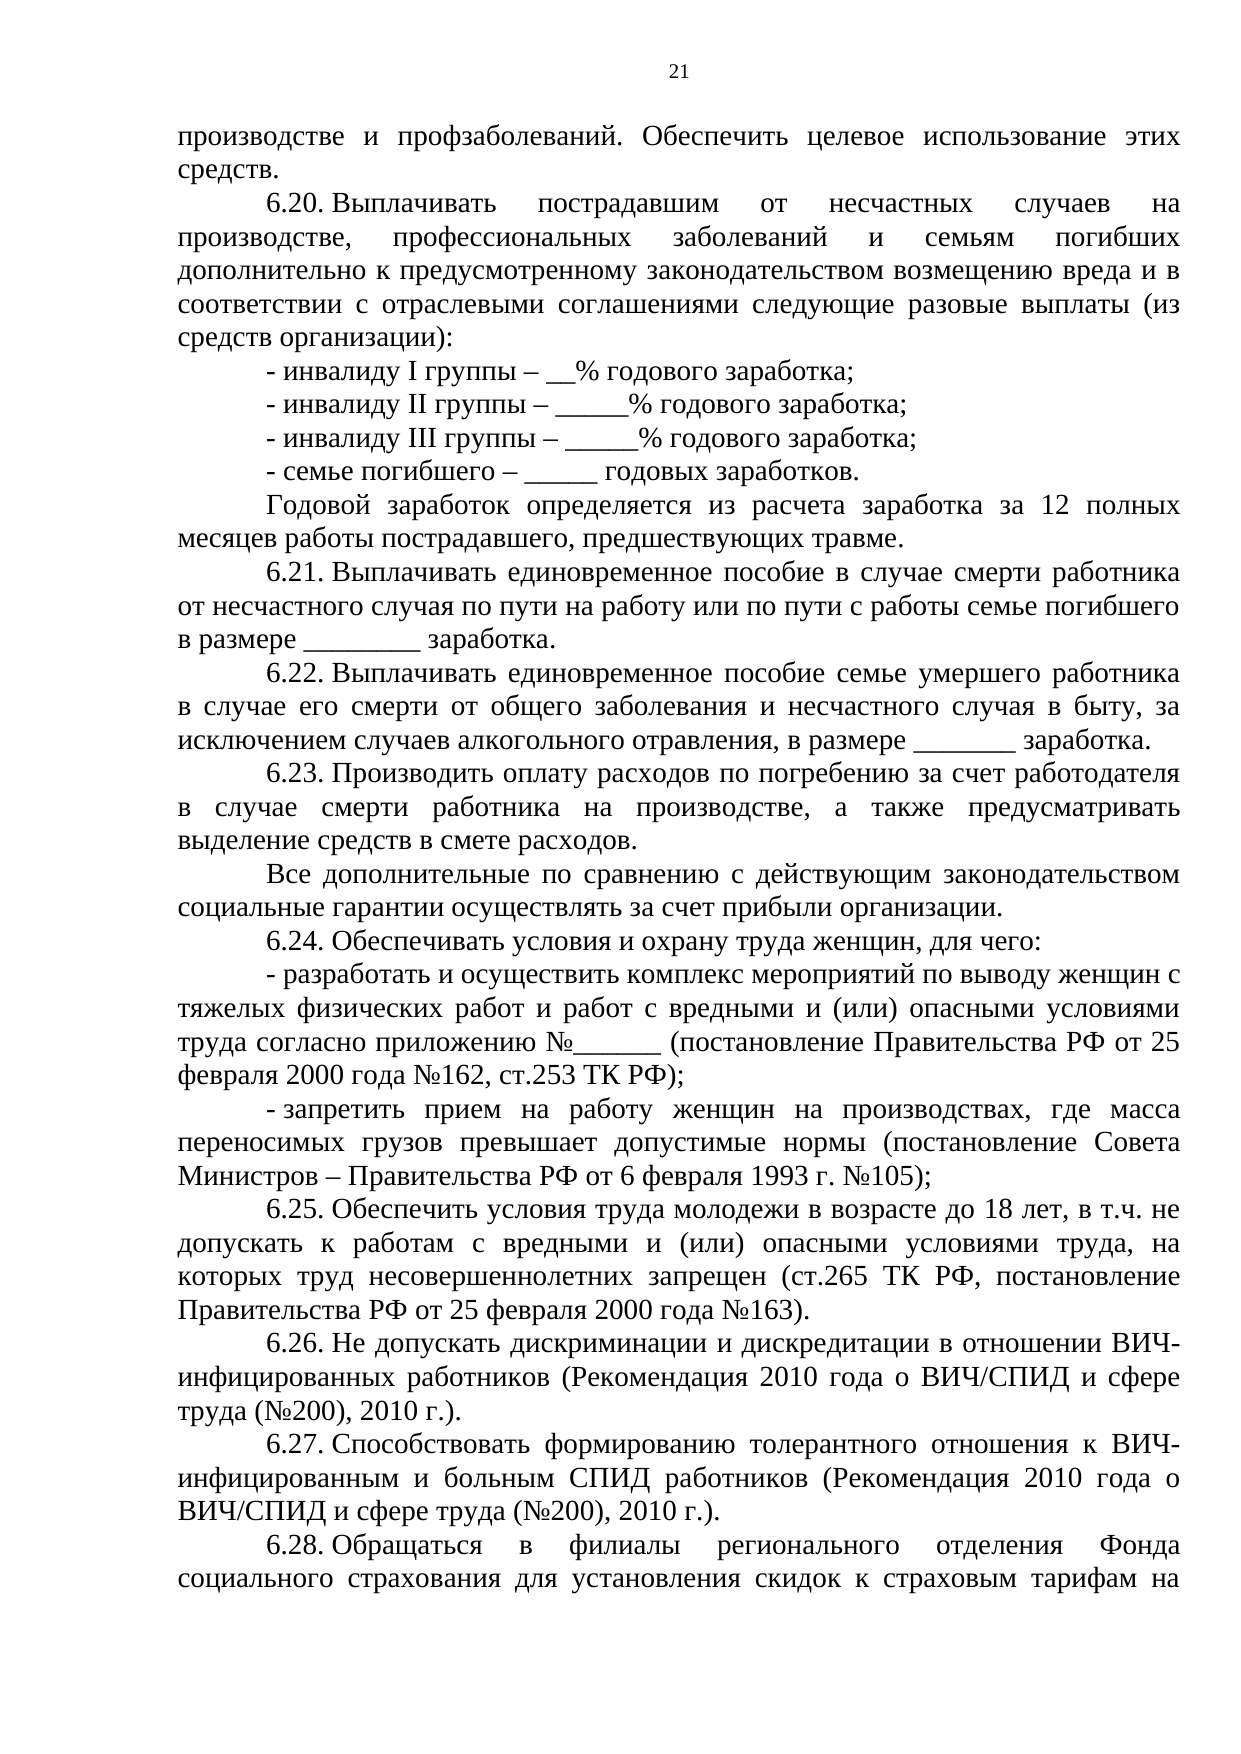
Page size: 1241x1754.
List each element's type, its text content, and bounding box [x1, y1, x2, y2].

text 6.27. Способствовать формированию толерантного отношения к ВИЧ-инфицированным и больным СПИД работников (Рекомендация 2010 года о ВИЧ/СПИД и сфере труда (№200), 2010 г.). [177, 1426, 1181, 1527]
text - инвалиду III группы – _____% годового заработка; [177, 420, 1181, 453]
text - запретить прием на работу женщин на производствах, где масса переносимых грузов превышает допустимые нормы (постановление Совета Министров – Правительства РФ от 6 февраля 1993 г. №105); [177, 1091, 1181, 1191]
text Годовой заработок определяется из расчета заработка за 12 полных месяцев работы пострадавшего, предшествующих травме. [177, 487, 1181, 554]
text 6.25. Обеспечить условия труда молодежи в возрасте до 18 лет, в т.ч. не допускать к работам с вредными и (или) опасными условиями труда, на которых труд несовершеннолетних запрещен (ст.265 ТК РФ, постановление Правительства РФ от 25 февраля 2000 года №163). [177, 1191, 1181, 1326]
text 6.22. Выплачивать единовременное пособие семье умершего работника в случае его смерти от общего заболевания и несчастного случая в быту, за исключением случаев алкогольного отравления, в размере _______ заработка. [177, 655, 1181, 755]
text - инвалиду II группы – _____% годового заработка; [177, 386, 1181, 420]
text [177, 118, 1181, 185]
text - семье погибшего – _____ годовых заработков. [177, 453, 1181, 487]
text 6.20. Выплачивать пострадавшим от несчастных случаев на производстве, профессиональных заболеваний и семьям погибших дополнительно к предусмотренному законодательством возмещению вреда и в соответствии с отраслевыми соглашениями следующие разовые выплаты (из средств организации): [177, 185, 1181, 353]
text Все дополнительные по сравнению с действующим законодательством социальные гарантии осуществлять за счет прибыли организации. [177, 856, 1181, 923]
text - разработать и осуществить комплекс мероприятий по выводу женщин с тяжелых физических работ и работ с вредными и (или) опасными условиями труда согласно приложению №______ (постановление Правительства РФ от 25 февраля 2000 года №162, ст.253 ТК РФ); [177, 957, 1181, 1091]
text - инвалиду I группы – __% годового заработка; [177, 353, 1181, 386]
text 6.23. Производить оплату расходов по погребению за счет работодателя в случае смерти работника на производстве, а также предусматривать выделение средств в смете расходов. [177, 755, 1181, 856]
text 6.21. Выплачивать единовременное пособие в случае смерти работника от несчастного случая по пути на работу или по пути с работы семье погибшего в размере ________ заработка. [177, 554, 1181, 655]
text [177, 1527, 1181, 1594]
text 6.26. Не допускать дискриминации и дискредитации в отношении ВИЧ-инфицированных работников (Рекомендация 2010 года о ВИЧ/СПИД и сфере труда (№200), 2010 г.). [177, 1326, 1181, 1426]
text 6.24. Обеспечивать условия и охрану труда женщин, для чего: [177, 923, 1181, 957]
